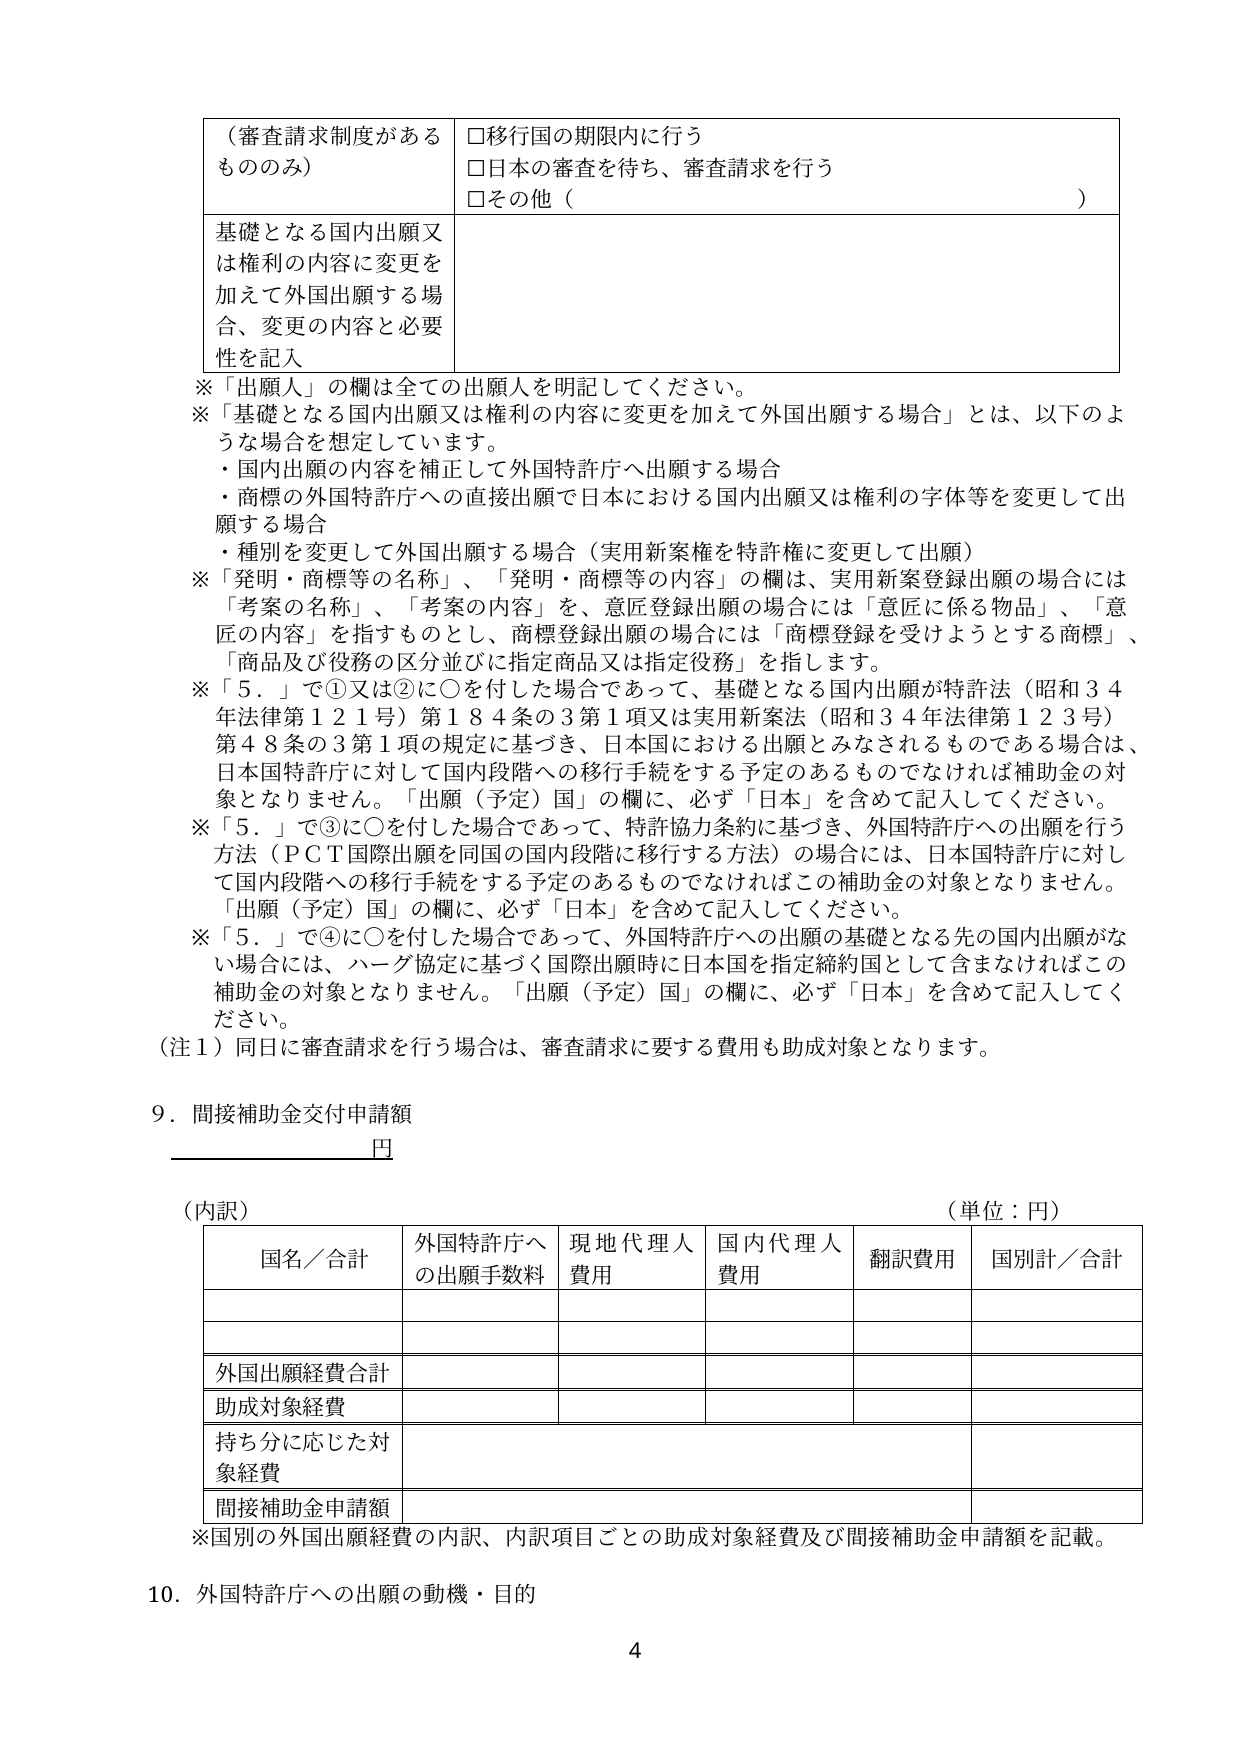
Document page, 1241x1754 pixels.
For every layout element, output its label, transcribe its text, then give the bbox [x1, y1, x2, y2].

text ※「出願人」の欄は全ての出願人を明記してください。 [148, 373, 1129, 401]
text ※国別の外国出願経費の内訳、内訳項目ごとの助成対象経費及び間接補助金申請額を記載。 [191, 1524, 1129, 1551]
table_cell [854, 1356, 971, 1387]
table_cell [706, 1356, 853, 1387]
table_cell [854, 1322, 971, 1353]
table_cell [559, 1290, 705, 1321]
table_cell [403, 1391, 558, 1422]
table_cell [972, 1356, 1142, 1387]
table_cell [706, 1322, 853, 1353]
table_cell [455, 215, 1119, 372]
table_cell 基礎となる国内出願又は権利の内容に変更を加えて外国出願する場合、変更の内容と必要性を記入 [204, 215, 454, 372]
text 10．外国特許庁への出願の動機・目的 [148, 1581, 1129, 1608]
text ９．間接補助金交付申請額 [148, 1095, 1122, 1129]
table_cell [854, 1391, 971, 1422]
table_header 現地代理人費用 [559, 1226, 705, 1289]
text （注１）同日に審査請求を行う場合は、審査請求に要する費用も助成対象となります。 [148, 1033, 1129, 1061]
table_cell [204, 1322, 402, 1353]
table_cell [854, 1290, 971, 1321]
text ※「５．」で④に○を付した場合であって、外国特許庁への出願の基礎となる先の国内出願がない場合には、ハーグ協定に基づく国際出願時に日本国を指定締約国として含まなければこの補助金の対象となりません。「出願（予定）国」の欄に、必ず「日本」を含めて記入してください。 [191, 923, 1129, 1033]
table_header 国別計／合計 [972, 1226, 1142, 1289]
table_header 国名／合計 [204, 1226, 402, 1289]
table_cell [204, 1290, 402, 1321]
table_cell 外国出願経費合計 [204, 1356, 402, 1387]
table_cell [403, 1425, 971, 1488]
table_cell [972, 1391, 1142, 1422]
table_cell [403, 1322, 558, 1353]
table_cell [559, 1391, 705, 1422]
text ・国内出願の内容を補正して外国特許庁へ出願する場合 [191, 456, 1129, 483]
table_cell 助成対象経費 [204, 1391, 402, 1422]
table_cell [972, 1425, 1142, 1488]
table_cell [706, 1290, 853, 1321]
text ※「発明・商標等の名称」、「発明・商標等の内容」の欄は、実用新案登録出願の場合には「考案の名称」、「考案の内容」を、意匠登録出願の場合には「意匠に係る物品」、「意匠の内容」を指すものとし、商標登録出願の場合には「商標登録を受けようとする商標」、「商品及び役務の区分並びに指定商品又は指定役務」を指します。 [191, 566, 1129, 676]
table_cell [972, 1322, 1142, 1353]
table_header 国内代理人費用 [706, 1226, 853, 1289]
table_header 外国特許庁への出願手数料 [403, 1226, 558, 1289]
table_cell [403, 1491, 971, 1523]
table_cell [455, 119, 1119, 214]
table_cell [559, 1356, 705, 1387]
table_cell [972, 1290, 1142, 1321]
table_cell 持ち分に応じた対象経費 [204, 1425, 402, 1488]
text 円 [148, 1129, 1122, 1163]
text ※「５．」で③に○を付した場合であって、特許協力条約に基づき、外国特許庁への出願を行う方法（ＰＣＴ国際出願を同国の国内段階に移行する方法）の場合には、日本国特許庁に対して国内段階への移行手続をする予定のあるものでなければこの補助金の対象となりません。「出願（予定）国」の欄に、必ず「日本」を含めて記入してください。 [191, 813, 1129, 923]
text ・種別を変更して外国出願する場合（実用新案権を特許権に変更して出願） [191, 538, 1129, 566]
table_cell [403, 1290, 558, 1321]
text ・商標の外国特許庁への直接出願で日本における国内出願又は権利の字体等を変更して出願する場合 [191, 483, 1129, 538]
text ※「基礎となる国内出願又は権利の内容に変更を加えて外国出願する場合」とは、以下のような場合を想定しています。 [191, 401, 1129, 456]
text ※「５．」で①又は②に○を付した場合であって、基礎となる国内出願が特許法（昭和３４年法律第１２１号）第１８４条の３第１項又は実用新案法（昭和３４年法律第１２３号）第４８条の３第１項の規定に基づき、日本国における出願とみなされるものである場合は、日本国特許庁に対して国内段階への移行手続をする予定のあるものでなければ補助金の対象となりません。「出願（予定）国」の欄に、必ず「日本」を含めて記入してください。 [191, 676, 1129, 813]
table_header 翻訳費用 [854, 1226, 971, 1289]
table_cell 間接補助金申請額 [204, 1491, 402, 1523]
table_cell [403, 1356, 558, 1387]
table_cell [559, 1322, 705, 1353]
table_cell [204, 119, 454, 214]
table_cell [972, 1491, 1142, 1523]
table_cell [706, 1391, 853, 1422]
text （内訳） （単位：円） [148, 1198, 1152, 1225]
